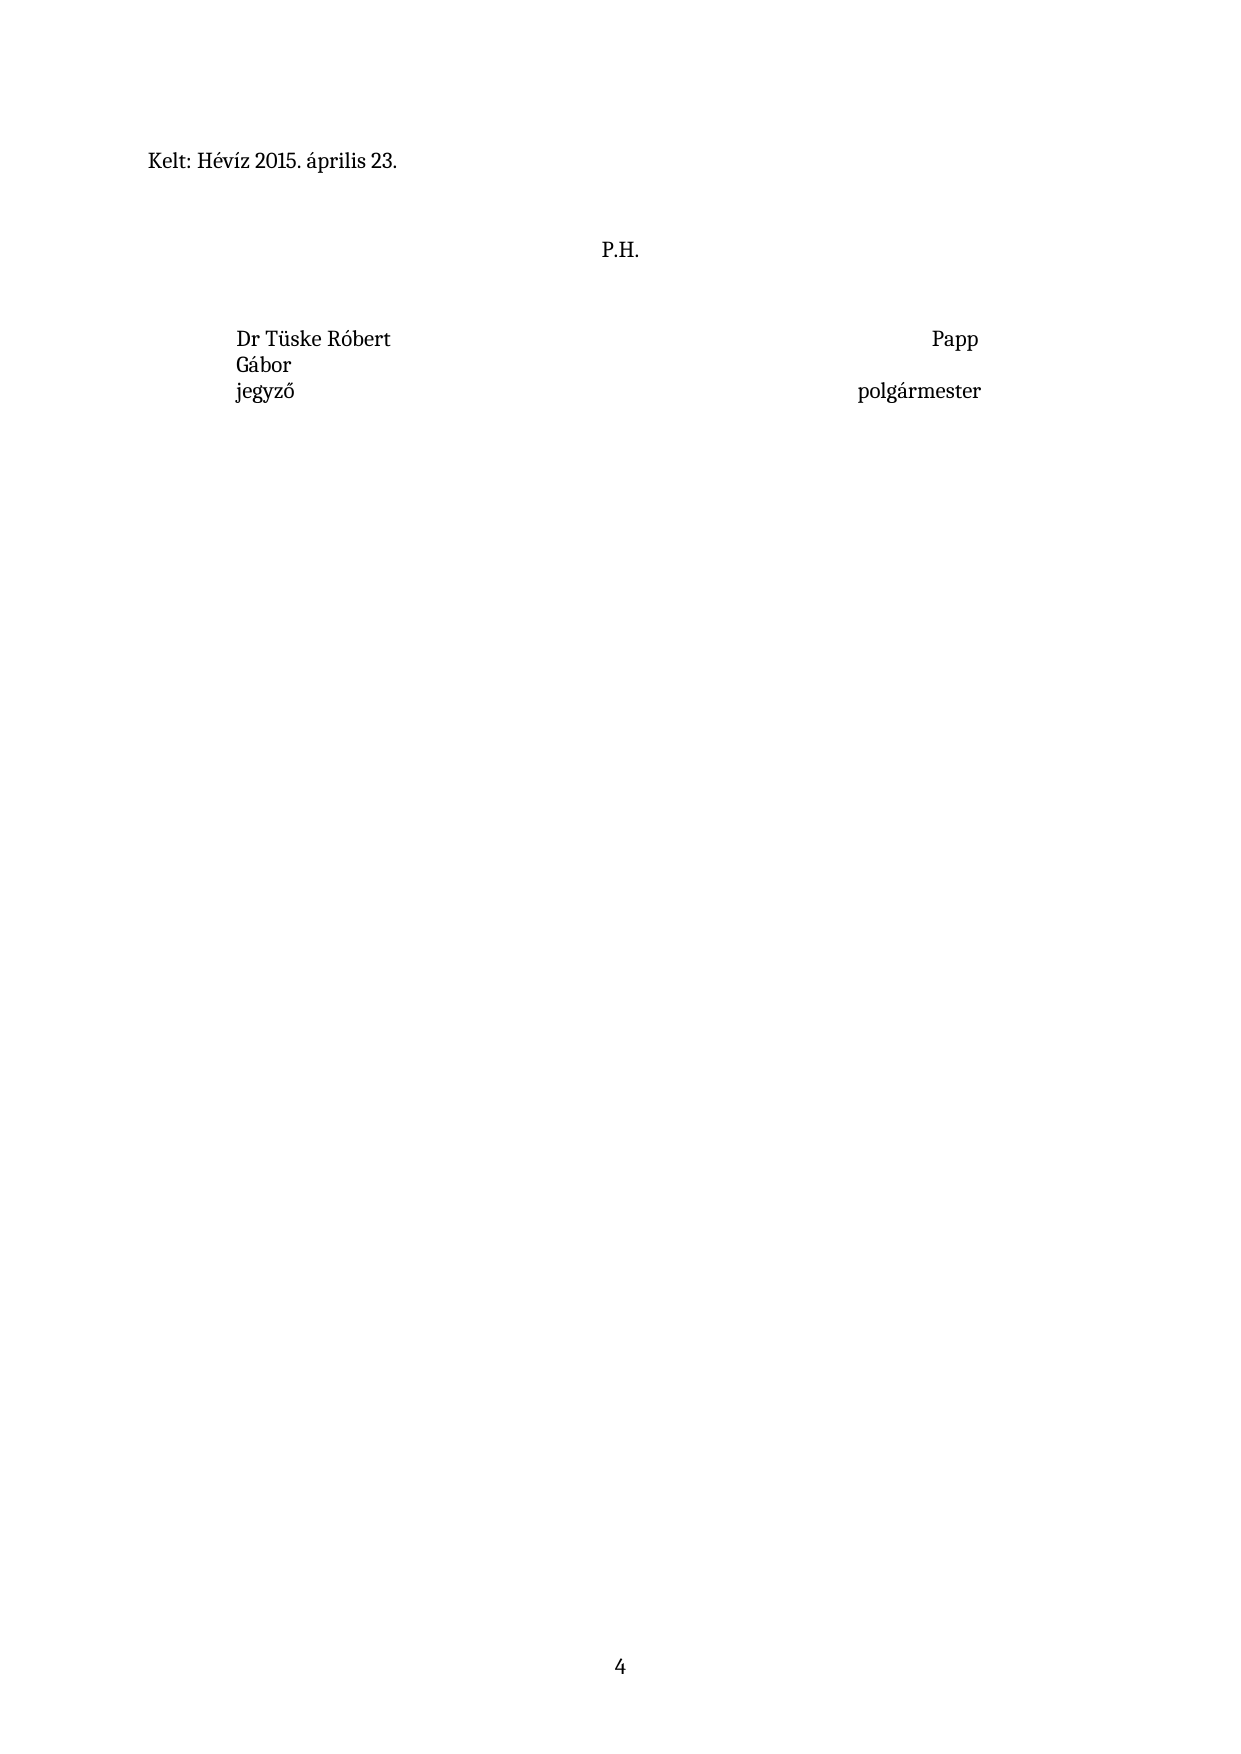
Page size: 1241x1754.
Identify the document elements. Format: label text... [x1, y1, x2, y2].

text Dr Tüske Róbert Papp Gábor [236, 325, 986, 378]
text P.H. [148, 236, 1093, 263]
text jegyző polgármester [236, 378, 986, 404]
text Kelt: Hévíz 2015. április 23. [148, 148, 1093, 174]
